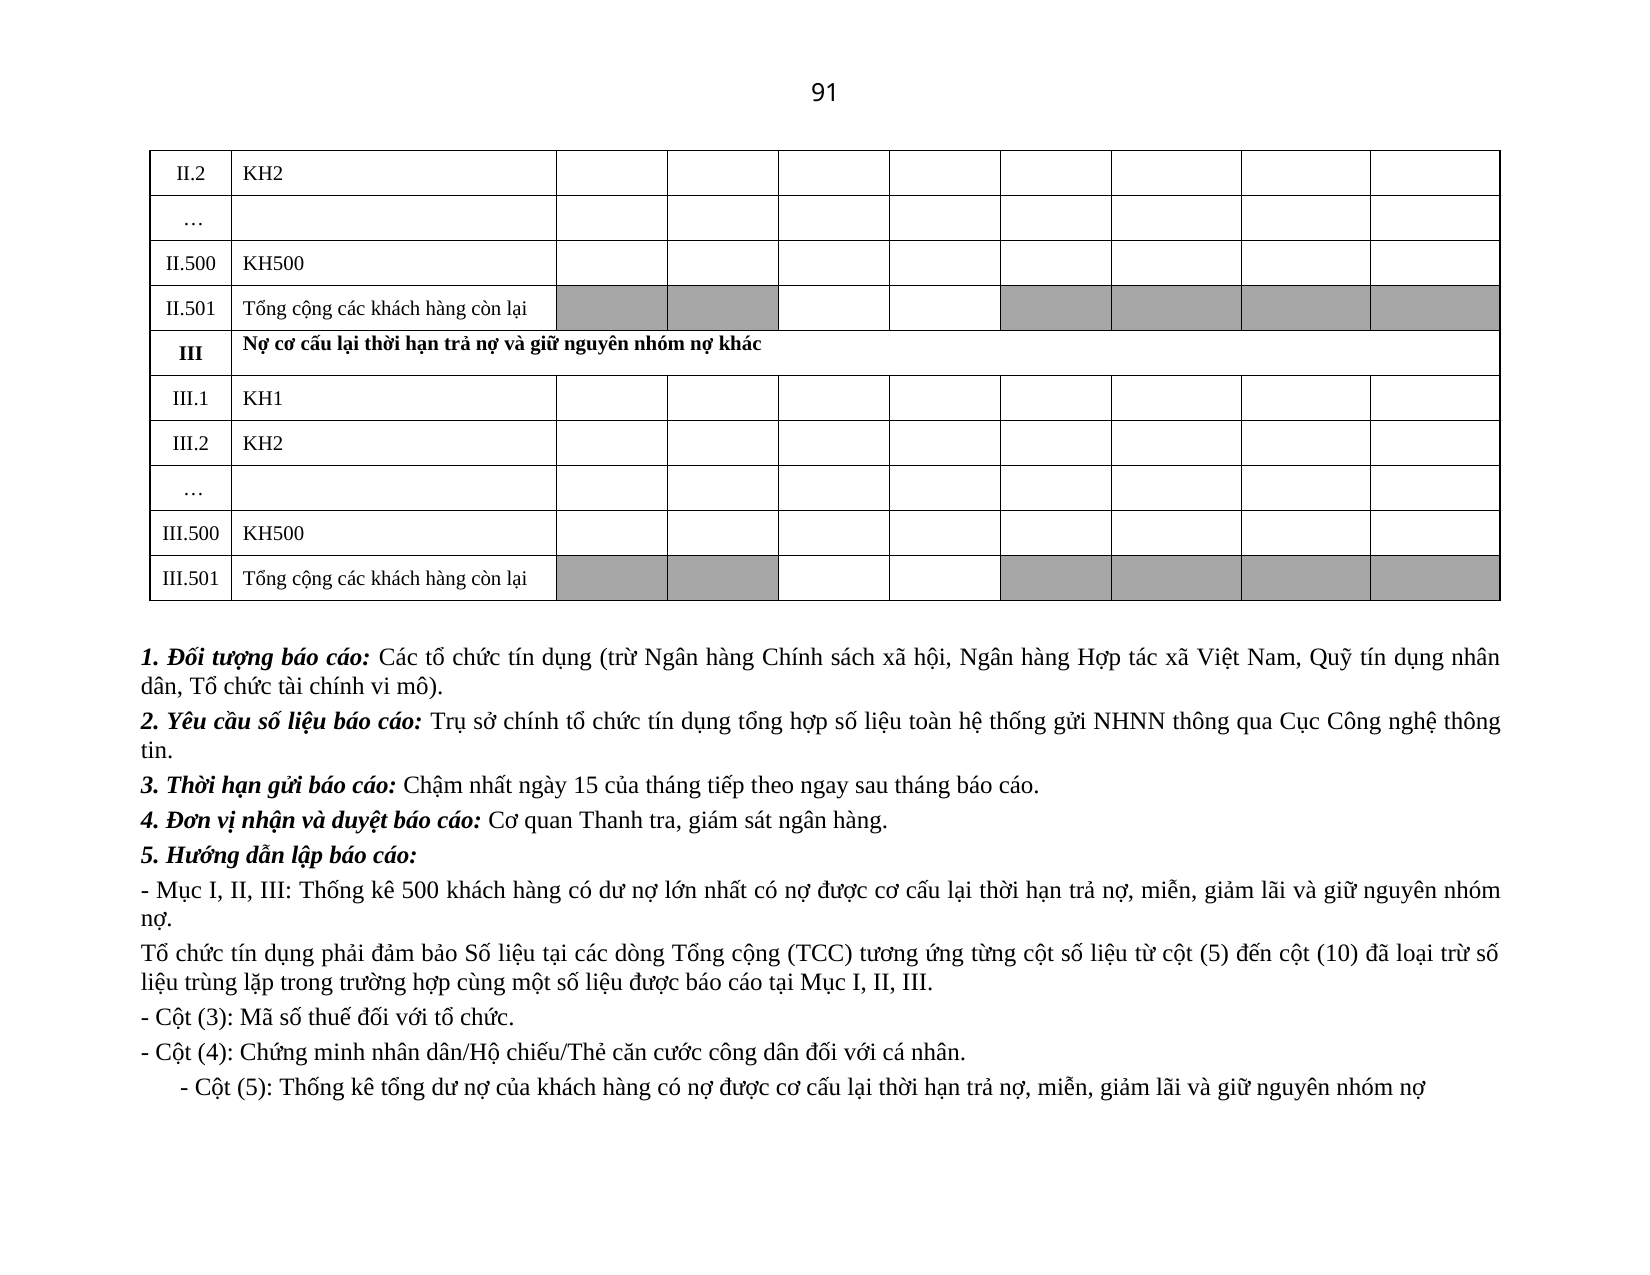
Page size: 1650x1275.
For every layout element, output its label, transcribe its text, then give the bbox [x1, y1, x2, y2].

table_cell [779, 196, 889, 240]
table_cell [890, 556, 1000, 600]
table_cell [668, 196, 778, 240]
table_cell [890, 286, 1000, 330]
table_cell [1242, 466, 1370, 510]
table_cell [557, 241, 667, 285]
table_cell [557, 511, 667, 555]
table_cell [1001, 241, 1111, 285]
text 4. Đơn vị nhận và duyệt báo cáo: Cơ quan Thanh tra, giám sát ngân hàng. [141, 805, 1503, 833]
text 3. Thời hạn gửi báo cáo: Chậm nhất ngày 15 của tháng tiếp theo ngay sau tháng báo cáo. [141, 770, 1503, 798]
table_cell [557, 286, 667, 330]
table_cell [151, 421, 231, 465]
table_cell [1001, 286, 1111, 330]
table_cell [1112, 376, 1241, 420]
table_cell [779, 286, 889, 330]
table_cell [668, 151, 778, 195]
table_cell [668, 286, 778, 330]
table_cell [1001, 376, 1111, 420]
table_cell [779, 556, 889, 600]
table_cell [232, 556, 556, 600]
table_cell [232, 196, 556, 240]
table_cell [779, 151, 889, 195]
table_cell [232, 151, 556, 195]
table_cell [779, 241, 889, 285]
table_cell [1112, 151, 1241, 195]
text - Cột (4): Chứng minh nhân dân/Hộ chiếu/Thẻ căn cước công dân đối với cá nhân. [141, 1037, 1503, 1066]
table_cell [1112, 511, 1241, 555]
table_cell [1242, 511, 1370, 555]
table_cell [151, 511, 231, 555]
text - Cột (5): Thống kê tổng dư nợ của khách hàng có nợ được cơ cấu lại thời hạn trả nợ, miễn, giảm lãi và giữ nguyên nhóm nợ [180, 1072, 1503, 1101]
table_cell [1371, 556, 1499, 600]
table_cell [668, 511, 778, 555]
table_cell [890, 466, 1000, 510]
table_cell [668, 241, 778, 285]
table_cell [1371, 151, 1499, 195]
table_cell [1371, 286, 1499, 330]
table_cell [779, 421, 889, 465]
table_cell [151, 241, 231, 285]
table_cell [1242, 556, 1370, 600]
text - Cột (3): Mã số thuế đối với tổ chức. [141, 1002, 1503, 1031]
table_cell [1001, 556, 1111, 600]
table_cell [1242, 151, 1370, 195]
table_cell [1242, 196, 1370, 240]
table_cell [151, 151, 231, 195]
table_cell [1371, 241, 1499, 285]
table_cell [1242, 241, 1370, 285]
text 5. Hướng dẫn lập báo cáo: [141, 840, 1503, 868]
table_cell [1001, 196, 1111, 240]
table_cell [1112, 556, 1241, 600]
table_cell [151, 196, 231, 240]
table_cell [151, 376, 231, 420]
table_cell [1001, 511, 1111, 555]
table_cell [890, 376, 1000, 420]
text - Mục I, II, III: Thống kê 500 khách hàng có dư nợ lớn nhất có nợ được cơ cấu lại thời hạn trả nợ, miễn, giảm lãi và giữ nguyên nhóm nợ. [141, 875, 1503, 932]
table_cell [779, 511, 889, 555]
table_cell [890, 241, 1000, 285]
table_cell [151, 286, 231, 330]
text 1. Đối tượng báo cáo: Các tổ chức tín dụng (trừ Ngân hàng Chính sách xã hội, Ngân hàng Hợp tác xã Việt Nam, Quỹ tín dụng nhân dân, Tổ chức tài chính vi mô). [141, 642, 1503, 700]
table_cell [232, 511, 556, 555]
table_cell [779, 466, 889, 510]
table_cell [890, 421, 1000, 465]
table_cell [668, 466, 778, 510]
text 2. Yêu cầu số liệu báo cáo: Trụ sở chính tổ chức tín dụng tổng hợp số liệu toàn hệ thống gửi NHNN thông qua Cục Công nghệ thông tin. [141, 706, 1503, 763]
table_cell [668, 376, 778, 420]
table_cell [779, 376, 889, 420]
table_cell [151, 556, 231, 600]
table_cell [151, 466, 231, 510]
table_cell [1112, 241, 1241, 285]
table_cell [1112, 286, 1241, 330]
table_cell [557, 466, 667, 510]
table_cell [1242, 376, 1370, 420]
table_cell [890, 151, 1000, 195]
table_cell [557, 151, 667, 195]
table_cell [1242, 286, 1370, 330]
text Tổ chức tín dụng phải đảm bảo Số liệu tại các dòng Tổng cộng (TCC) tương ứng từng cột số liệu từ cột (5) đến cột (10) đã loại trừ số liệu trùng lặp trong trường hợp cùng một số liệu được báo cáo tại Mục I, II, III. [141, 938, 1503, 996]
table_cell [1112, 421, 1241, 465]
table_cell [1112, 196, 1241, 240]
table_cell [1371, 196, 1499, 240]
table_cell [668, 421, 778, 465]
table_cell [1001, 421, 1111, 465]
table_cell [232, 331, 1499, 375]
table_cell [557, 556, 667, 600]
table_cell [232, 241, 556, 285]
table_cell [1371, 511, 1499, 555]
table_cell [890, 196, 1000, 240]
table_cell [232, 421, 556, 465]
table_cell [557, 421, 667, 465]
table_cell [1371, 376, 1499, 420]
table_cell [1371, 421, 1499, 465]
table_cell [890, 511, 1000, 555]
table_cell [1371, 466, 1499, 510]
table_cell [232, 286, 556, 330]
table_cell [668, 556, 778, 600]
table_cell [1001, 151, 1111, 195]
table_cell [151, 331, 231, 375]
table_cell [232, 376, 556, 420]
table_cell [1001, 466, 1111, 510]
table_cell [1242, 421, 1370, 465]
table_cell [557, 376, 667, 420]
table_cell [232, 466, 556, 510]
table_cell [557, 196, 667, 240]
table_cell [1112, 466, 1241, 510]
